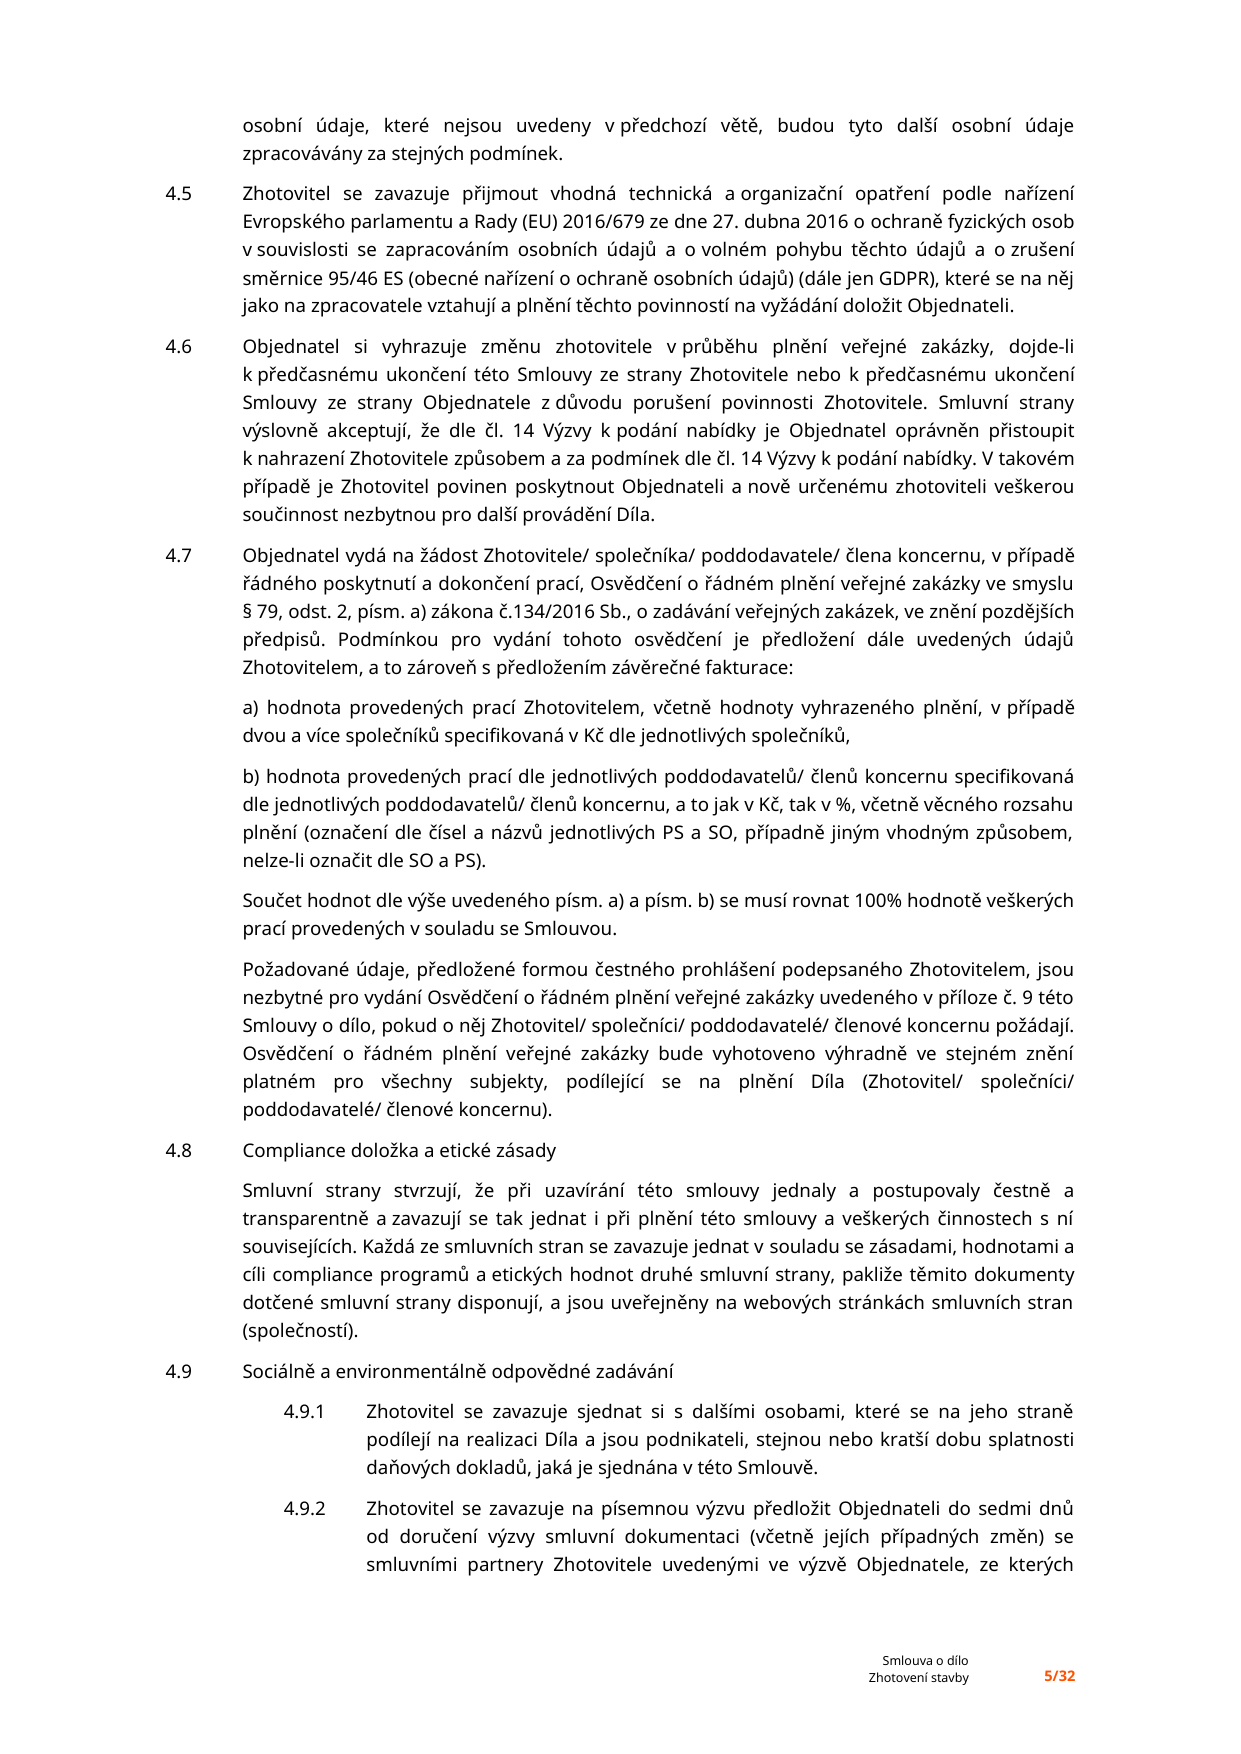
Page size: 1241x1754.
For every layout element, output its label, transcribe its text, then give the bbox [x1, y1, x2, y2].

list b) hodnota provedených prací dle jednotlivých poddodavatelů/ členů koncernu specifikovaná dle jednotlivých poddodavatelů/ členů koncernu, a to jak v Kč, tak v %, včetně věcného rozsahu plnění (označení dle čísel a názvů jednotlivých PS a SO, případně jiným vhodným způsobem, nelze-li označit dle SO a PS). [242, 763, 1075, 873]
list Zhotovitel se zavazuje sjednat si s dalšími osobami, které se na jeho straně podílejí na realizaci Díla a jsou podnikateli, stejnou nebo kratší dobu splatnosti daňových dokladů, jaká je sjednána v této Smlouvě. [283, 1398, 1075, 1480]
text Objednatel si vyhrazuje změnu zhotovitele v průběhu plnění veřejné zakázky, dojde-li k předčasnému ukončení této Smlouvy ze strany Zhotovitele nebo k předčasnému ukončení Smlouvy ze strany Objednatele z důvodu porušení povinnosti Zhotovitele. Smluvní strany výslovně akceptují, že dle čl. 14 Výzvy k podání nabídky je Objednatel oprávněn přistoupit k nahrazení Zhotovitele způsobem a za podmínek dle čl. 14 Výzvy k podání nabídky. V takovém případě je Zhotovitel povinen poskytnout Objednateli a nově určenému zhotoviteli veškerou součinnost nezbytnou pro další provádění Díla. [165, 333, 1075, 527]
list Sociálně a environmentálně odpovědné zadávání [165, 1358, 1075, 1383]
list Součet hodnot dle výše uvedeného písm. a) a písm. b) se musí rovnat 100% hodnotě veškerých prací provedených v souladu se Smlouvou. [242, 888, 1075, 941]
list Smluvní strany stvrzují, že při uzavírání této smlouvy jednaly a postupovaly čestně a transparentně a zavazují se tak jednat i při plnění této smlouvy a veškerých činnostech s ní souvisejících. Každá ze smluvních stran se zavazuje jednat v souladu se zásadami, hodnotami a cíli compliance programů a etických hodnot druhé smluvní strany, pakliže těmito dokumenty dotčené smluvní strany disponují, a jsou uveřejněny na webových stránkách smluvních stran (společností). [242, 1177, 1075, 1343]
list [283, 1495, 1075, 1577]
text Zhotovitel se zavazuje přijmout vhodná technická a organizační opatření podle nařízení Evropského parlamentu a Rady (EU) 2016/679 ze dne 27. dubna 2016 o ochraně fyzických osob v souvislosti se zapracováním osobních údajů a o volném pohybu těchto údajů a o zrušení směrnice 95/46 ES (obecné nařízení o ochraně osobních údajů) (dále jen GDPR), které se na něj jako na zpracovatele vztahují a plnění těchto povinností na vyžádání doložit Objednateli. [165, 181, 1075, 318]
list Požadované údaje, předložené formou čestného prohlášení podepsaného Zhotovitelem, jsou nezbytné pro vydání Osvědčení o řádném plnění veřejné zakázky uvedeného v příloze č. 9 této Smlouvy o dílo, pokud o něj Zhotovitel/ společníci/ poddodavatelé/ členové koncernu požádají. Osvědčení o řádném plnění veřejné zakázky bude vyhotoveno výhradně ve stejném znění platném pro všechny subjekty, podílející se na plnění Díla (Zhotovitel/ společníci/ poddodavatelé/ členové koncernu). [242, 956, 1075, 1122]
list a) hodnota provedených prací Zhotovitelem, včetně hodnoty vyhrazeného plnění, v případě dvou a více společníků specifikovaná v Kč dle jednotlivých společníků, [242, 694, 1075, 748]
text Objednatel vydá na žádost Zhotovitele/ společníka/ poddodavatele/ člena koncernu, v případě řádného poskytnutí a dokončení prací, Osvědčení o řádném plnění veřejné zakázky ve smyslu § 79, odst. 2, písm. a) zákona č.134/2016 Sb., o zadávání veřejných zakázek, ve znění pozdějších předpisů. Podmínkou pro vydání tohoto osvědčení je předložení dále uvedených údajů Zhotovitelem, a to zároveň s předložením závěrečné fakturace: [165, 542, 1075, 679]
text Compliance doložka a etické zásady [165, 1137, 1075, 1162]
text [165, 112, 1075, 166]
